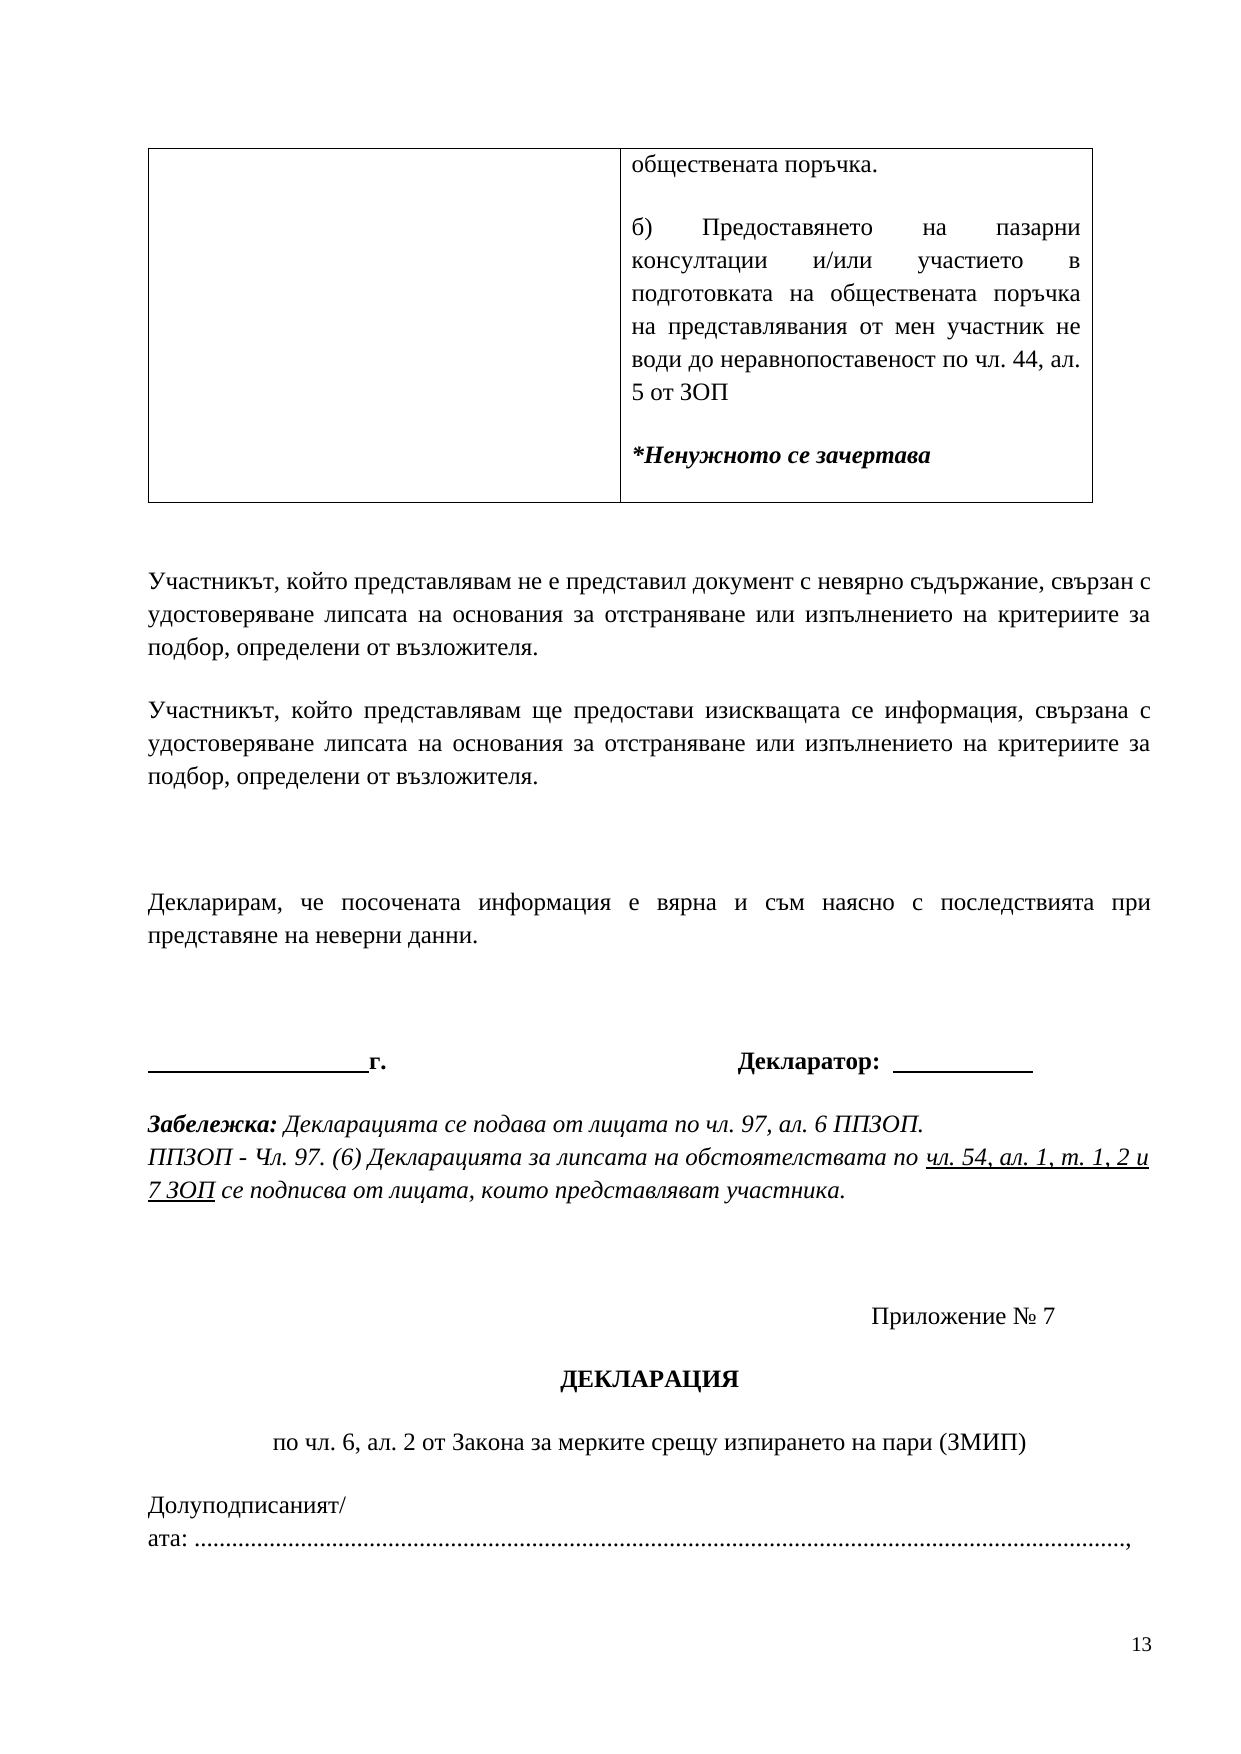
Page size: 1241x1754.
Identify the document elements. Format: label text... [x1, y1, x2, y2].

text Участникът, който представлявам ще предостави изискващата се информация, свързана с удостоверяване липсата на основания за отстраняване или изпълнението на критериите за подбор, определени от възложителя. [148, 695, 1152, 790]
text Приложение № 7 [871, 1301, 1152, 1330]
text ДЕКЛАРАЦИЯ [148, 1364, 1152, 1393]
text г. Декларатор: [148, 1046, 1152, 1075]
text Забележка: Декларацията се подава от лицата по чл. 97, ал. 6 ППЗОП. [148, 1109, 1152, 1138]
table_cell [149, 149, 620, 502]
text Участникът, който представлявам не е представил документ с невярно съдържание, свързан с удостоверяване липсата на основания за отстраняване или изпълнението на критериите за подбор, определени от възложителя. [148, 566, 1152, 661]
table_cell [621, 149, 1092, 502]
text ППЗОП - Чл. 97. (6) Декларацията за липсата на обстоятелствата по чл. 54, ал. 1, т. 1, 2 и 7 ЗОП се подписва от лицата, които представляват участника. [148, 1142, 1152, 1204]
text по чл. 6, ал. 2 от Закона за мерките срещу изпирането на пари (ЗМИП) [148, 1427, 1152, 1456]
text Декларирам, че посочената информация е вярна и съм наясно с последствията при представяне на неверни данни. [148, 887, 1152, 949]
text Долуподписаният/ата: ....................................................................................................................................................., [148, 1491, 1152, 1552]
